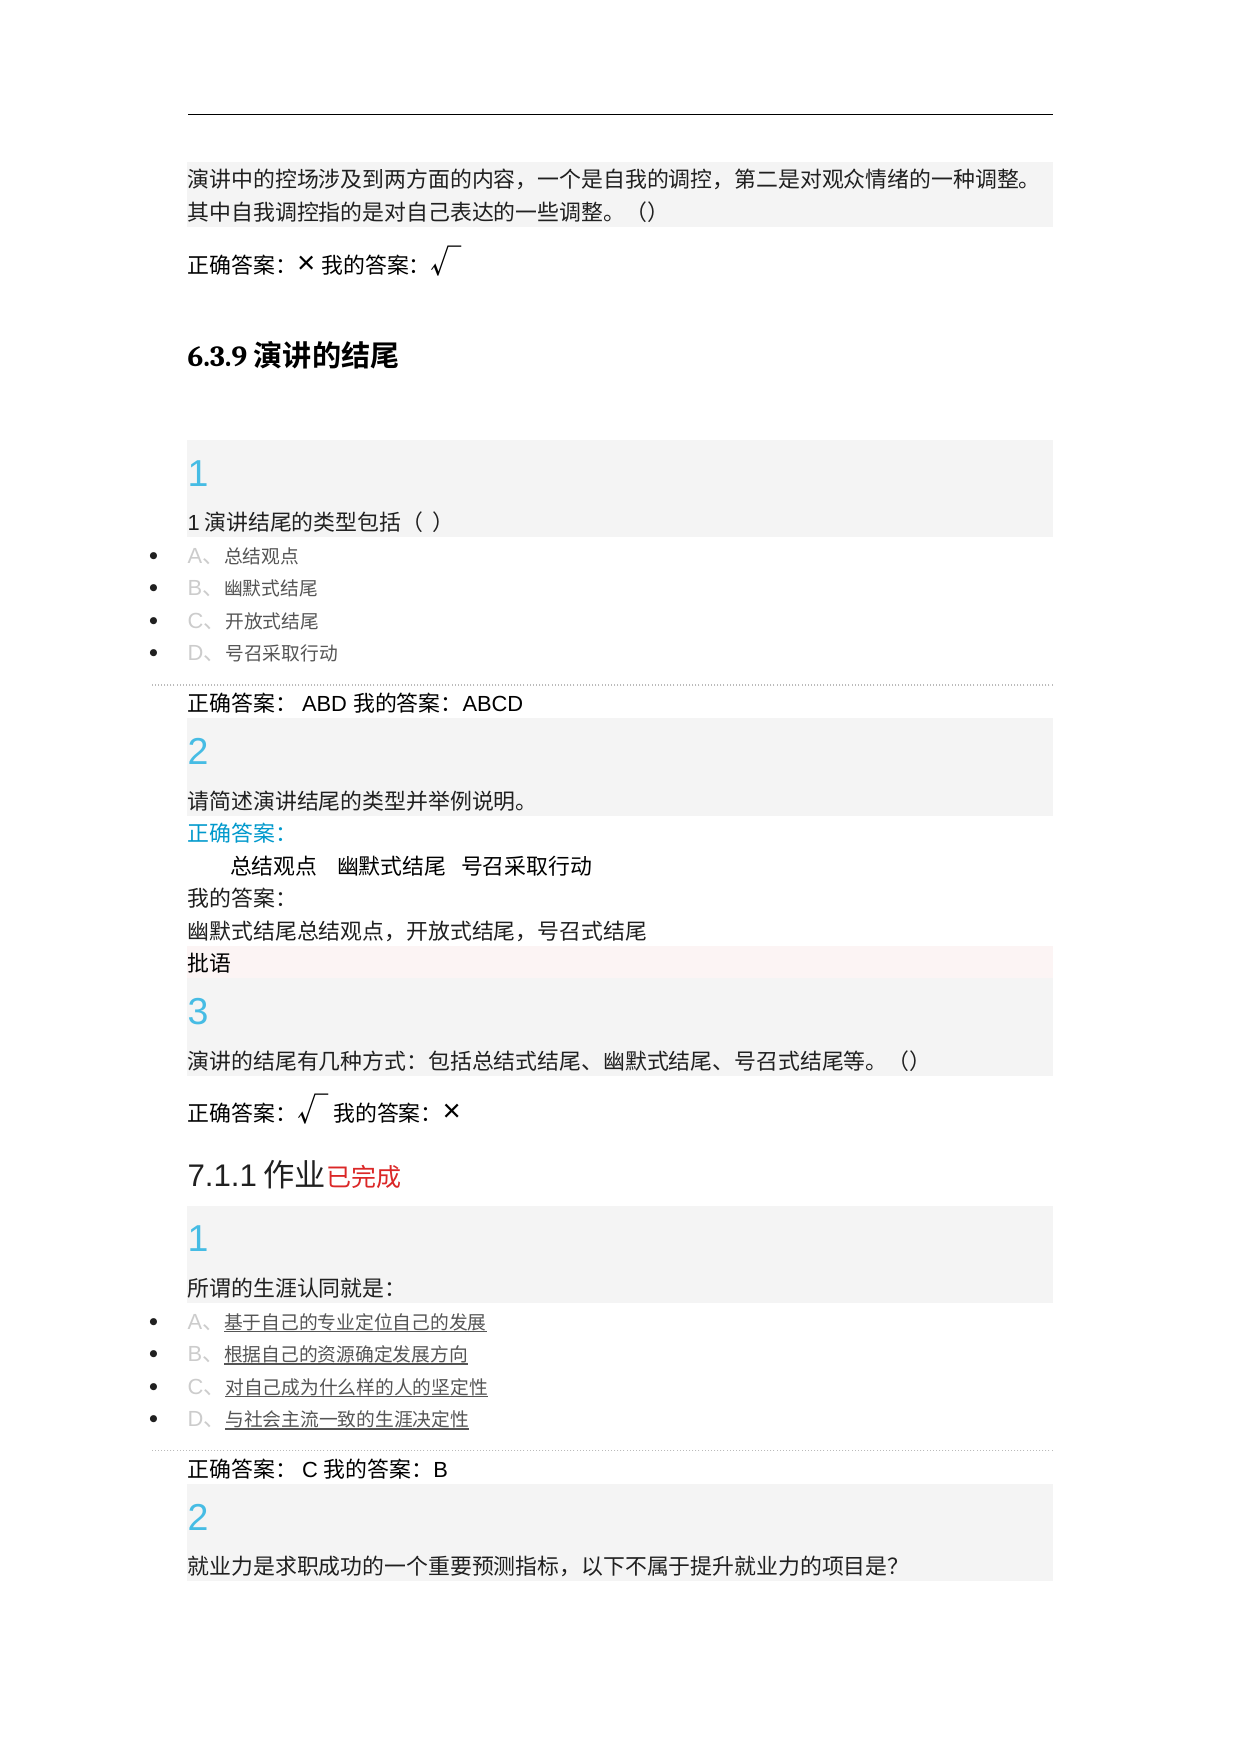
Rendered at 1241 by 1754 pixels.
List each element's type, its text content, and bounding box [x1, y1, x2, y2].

text 正确答案： [187, 816, 1053, 848]
list C、开放式结尾 [150, 602, 1053, 635]
text 1演讲结尾的类型包括（ ） [187, 505, 1053, 537]
text 我的答案： [187, 881, 1053, 913]
list B、幽默式结尾 [150, 570, 1053, 602]
text 演讲中的控场涉及到两方面的内容，一个是自我的调控，第二是对观众情绪的一种调整。其中自我调控指的是对自己表达的一些调整。（） [187, 162, 1053, 227]
text 演讲的结尾有几种方式：包括总结式结尾、幽默式结尾、号召式结尾等。（） [187, 1043, 1053, 1076]
text 幽默式结尾总结观点，开放式结尾，号召式结尾 [187, 913, 1053, 946]
list A、基于自己的专业定位自己的发展 [150, 1303, 1053, 1336]
text 总结观点 幽默式结尾 号召采取行动 [187, 848, 1053, 881]
text 1 [187, 1206, 1053, 1271]
text 正确答案：× 我的答案：√ [187, 227, 1053, 292]
text 就业力是求职成功的一个重要预测指标，以下不属于提升就业力的项目是？ [187, 1549, 1053, 1581]
subtitle 6.3.9 演讲的结尾 [187, 321, 1053, 386]
text 所谓的生涯认同就是： [187, 1271, 1053, 1303]
text 2 [187, 718, 1053, 783]
text 3 [187, 978, 1053, 1043]
subtitle 7.1.1作业已完成 [187, 1141, 1053, 1206]
list D、与社会主流一致的生涯决定性 [150, 1401, 1053, 1451]
list C、对自己成为什么样的人的坚定性 [150, 1368, 1053, 1401]
text 批语 [187, 946, 1053, 978]
text 正确答案： C 我的答案：B [187, 1451, 1053, 1484]
list D、号召采取行动 [150, 635, 1053, 686]
text 1 [187, 440, 1053, 505]
list A、总结观点 [150, 537, 1053, 570]
text 2 [187, 1484, 1053, 1549]
text 正确答案：√ 我的答案：× [187, 1076, 1053, 1141]
text 请简述演讲结尾的类型并举例说明。 [187, 783, 1053, 816]
list B、根据自己的资源确定发展方向 [150, 1336, 1053, 1368]
text 正确答案： ABD 我的答案：ABCD [187, 686, 1053, 718]
